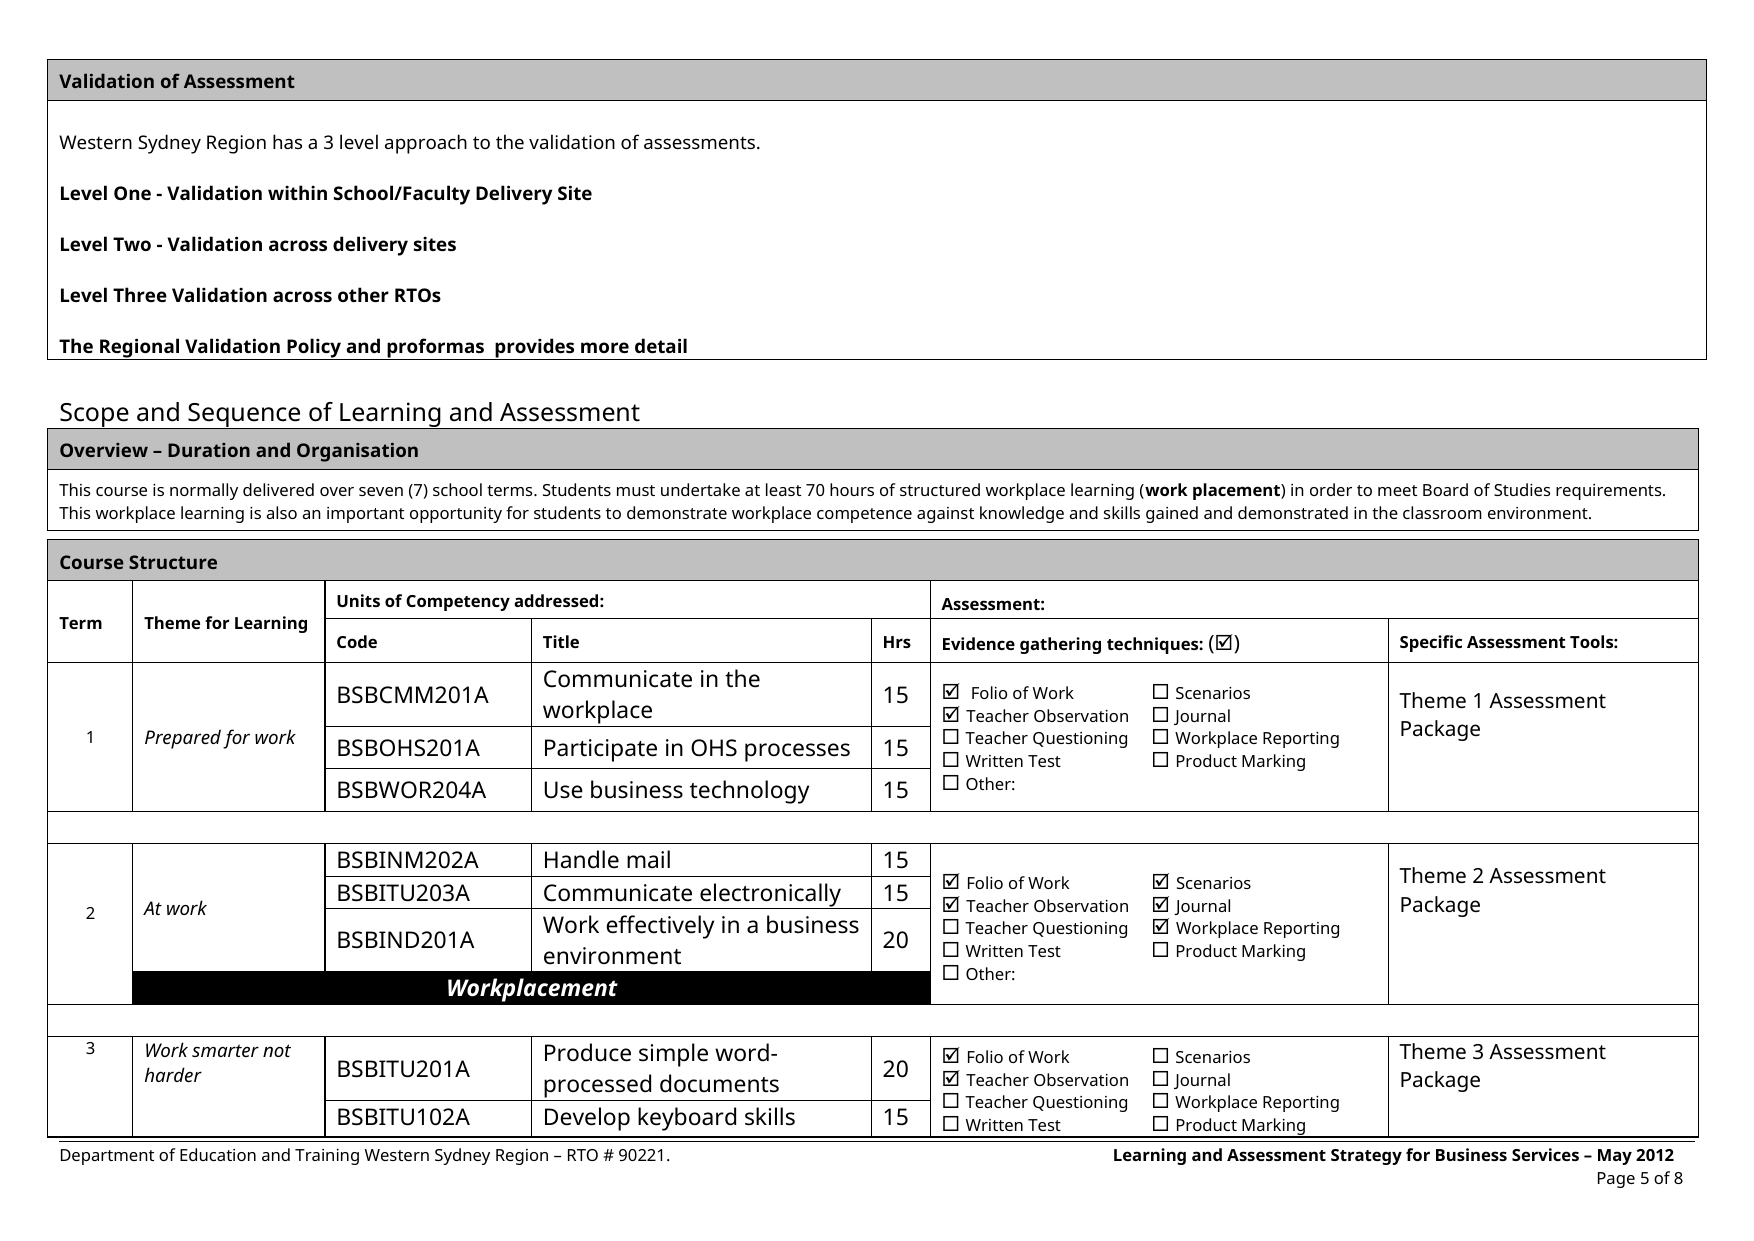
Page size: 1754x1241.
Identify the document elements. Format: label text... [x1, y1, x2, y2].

table_cell 15 [872, 844, 930, 876]
table_cell 15 [872, 727, 930, 768]
table_header Validation of Assessment [48, 60, 1706, 100]
table_cell Folio of Work Scenarios Teacher Observation Journal Teacher Questioning Workplace Reporting Written Test Product Marking Other: [931, 663, 1388, 811]
table_cell Assessment: [931, 581, 1698, 618]
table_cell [931, 1037, 1388, 1136]
table_cell 2 [48, 844, 132, 1004]
table_cell This course is normally delivered over seven (7) school terms. Students must undertake at least 70 hours of structured workplace learning (work placement) in order to meet Board of Studies requirements. This workplace learning is also an important opportunity for students to demonstrate workplace competence against knowledge and skills gained and demonstrated in the classroom environment. [48, 470, 1698, 530]
table_cell Hrs [872, 619, 930, 662]
table_cell Work smarter not harder [133, 1037, 324, 1136]
table_cell 15 [872, 1101, 930, 1136]
table_cell Code [326, 619, 531, 662]
table_cell Western Sydney Region has a 3 level approach to the validation of assessments. Level One - Validation within School/Faculty Delivery Site Level Two - Validation across delivery sites Level Three Validation across other RTOs The Regional Validation Policy and proformas provides more detail [48, 101, 1706, 359]
table_cell BSBINM202A [326, 844, 531, 876]
table_cell [48, 531, 1698, 539]
table_cell Work effectively in a business environment [532, 909, 871, 971]
table_cell Term [48, 581, 132, 662]
table_cell Folio of Work Scenarios Teacher Observation Journal Teacher Questioning Workplace Reporting Written Test Product Marking Other: [931, 844, 1388, 1004]
table_cell Theme 2 Assessment Package [1389, 844, 1698, 1004]
table_cell BSBITU201A [326, 1037, 531, 1099]
table_cell Workplacement [133, 973, 930, 1004]
table_cell Communicate electronically [532, 877, 871, 908]
table_cell Evidence gathering techniques: () [931, 619, 1388, 662]
table_cell BSBOHS201A [326, 727, 531, 768]
table_cell Course Structure [48, 540, 1698, 580]
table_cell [532, 1101, 871, 1136]
table_cell [133, 812, 1698, 843]
table_cell At work [133, 844, 324, 971]
table_cell Produce simple word-processed documents [532, 1037, 871, 1099]
table_cell Use business technology [532, 769, 871, 811]
table_cell Handle mail [532, 844, 871, 876]
table_cell BSBITU102A [326, 1101, 531, 1136]
table_cell BSBIND201A [326, 909, 531, 971]
table_cell 15 [872, 769, 930, 811]
table_cell Title [532, 619, 871, 662]
table_cell Prepared for work [133, 663, 324, 811]
table_cell Theme 1 Assessment Package [1389, 663, 1698, 811]
table_cell 1 [48, 663, 132, 811]
table_cell 15 [872, 663, 930, 726]
table_header Overview – Duration and Organisation [48, 429, 1698, 469]
table_cell 15 [872, 877, 930, 908]
table_cell 20 [872, 909, 930, 971]
table_cell 3 [48, 1037, 132, 1136]
table_cell Units of Competency addressed: [326, 581, 930, 618]
table_cell Specific Assessment Tools: [1389, 619, 1698, 662]
table_cell [48, 812, 133, 843]
table_cell [48, 1005, 133, 1036]
table_cell BSBITU203A [326, 877, 531, 908]
table_cell Communicate in the workplace [532, 663, 871, 726]
table_cell 20 [872, 1037, 930, 1099]
table_cell Participate in OHS processes [532, 727, 871, 768]
table_cell BSBCMM201A [326, 663, 531, 726]
table_cell Theme 3 Assessment Package [1389, 1037, 1698, 1136]
table_cell Theme for Learning [133, 581, 324, 662]
table_cell BSBWOR204A [326, 769, 531, 811]
text Scope and Sequence of Learning and Assessment [59, 394, 1695, 428]
table_cell [133, 1005, 1698, 1036]
